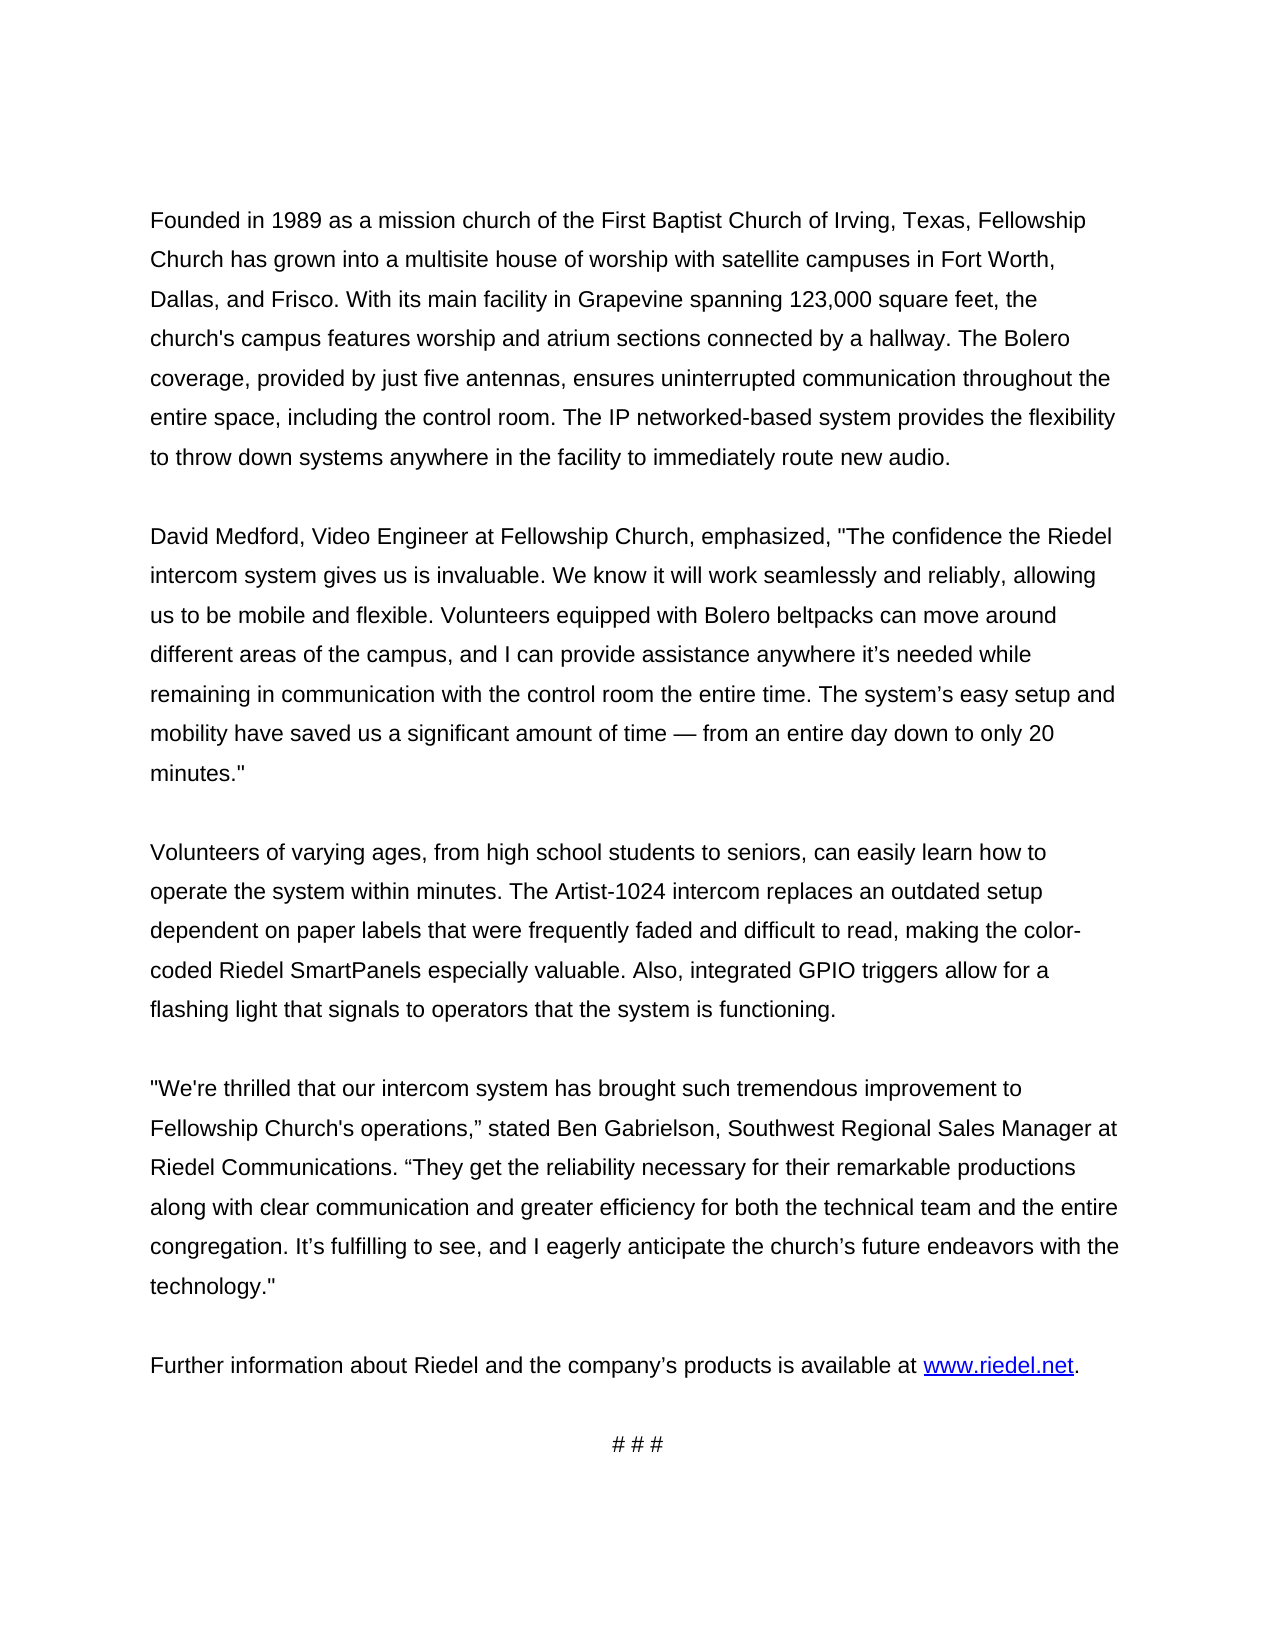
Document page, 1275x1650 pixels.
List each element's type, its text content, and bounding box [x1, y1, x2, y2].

text Founded in 1989 as a mission church of the First Baptist Church of Irving, Texas, Fellowship Church has grown into a multisite house of worship with satellite campuses in Fort Worth, Dallas, and Frisco. With its main facility in Grapevine spanning 123,000 square feet, the church's campus features worship and atrium sections connected by a hallway. The Bolero coverage, provided by just five antennas, ensures uninterrupted communication throughout the entire space, including the control room. The IP networked-based system provides the flexibility to throw down systems anywhere in the facility to immediately route new audio. [150, 207, 1125, 470]
text Further information about Riedel and the company’s products is available at www.riedel.net. [150, 1352, 1125, 1378]
text David Medford, Video Engineer at Fellowship Church, emphasized, "The confidence the Riedel intercom system gives us is invaluable. We know it will work seamlessly and reliably, allowing us to be mobile and flexible. Volunteers equipped with Bolero beltpacks can move around different areas of the campus, and I can provide assistance anywhere it’s needed while remaining in communication with the control room the entire time. The system’s easy setup and mobility have saved us a significant amount of time — from an entire day down to only 20 minutes." [150, 523, 1125, 786]
text "We're thrilled that our intercom system has brought such tremendous improvement to Fellowship Church's operations,” stated Ben Gabrielson, Southwest Regional Sales Manager at Riedel Communications. “They get the reliability necessary for their remarkable productions along with clear communication and greater efficiency for both the technical team and the entire congregation. It’s fulfilling to see, and I eagerly anticipate the church’s future endeavors with the technology." [150, 1075, 1125, 1299]
text Volunteers of varying ages, from high school students to seniors, can easily learn how to operate the system within minutes. The Artist-1024 intercom replaces an outdated setup dependent on paper labels that were frequently faded and difficult to read, making the color-coded Riedel SmartPanels especially valuable. Also, integrated GPIO triggers allow for a flashing light that signals to operators that the system is functioning. [150, 838, 1125, 1023]
text # # # [150, 1431, 1125, 1457]
